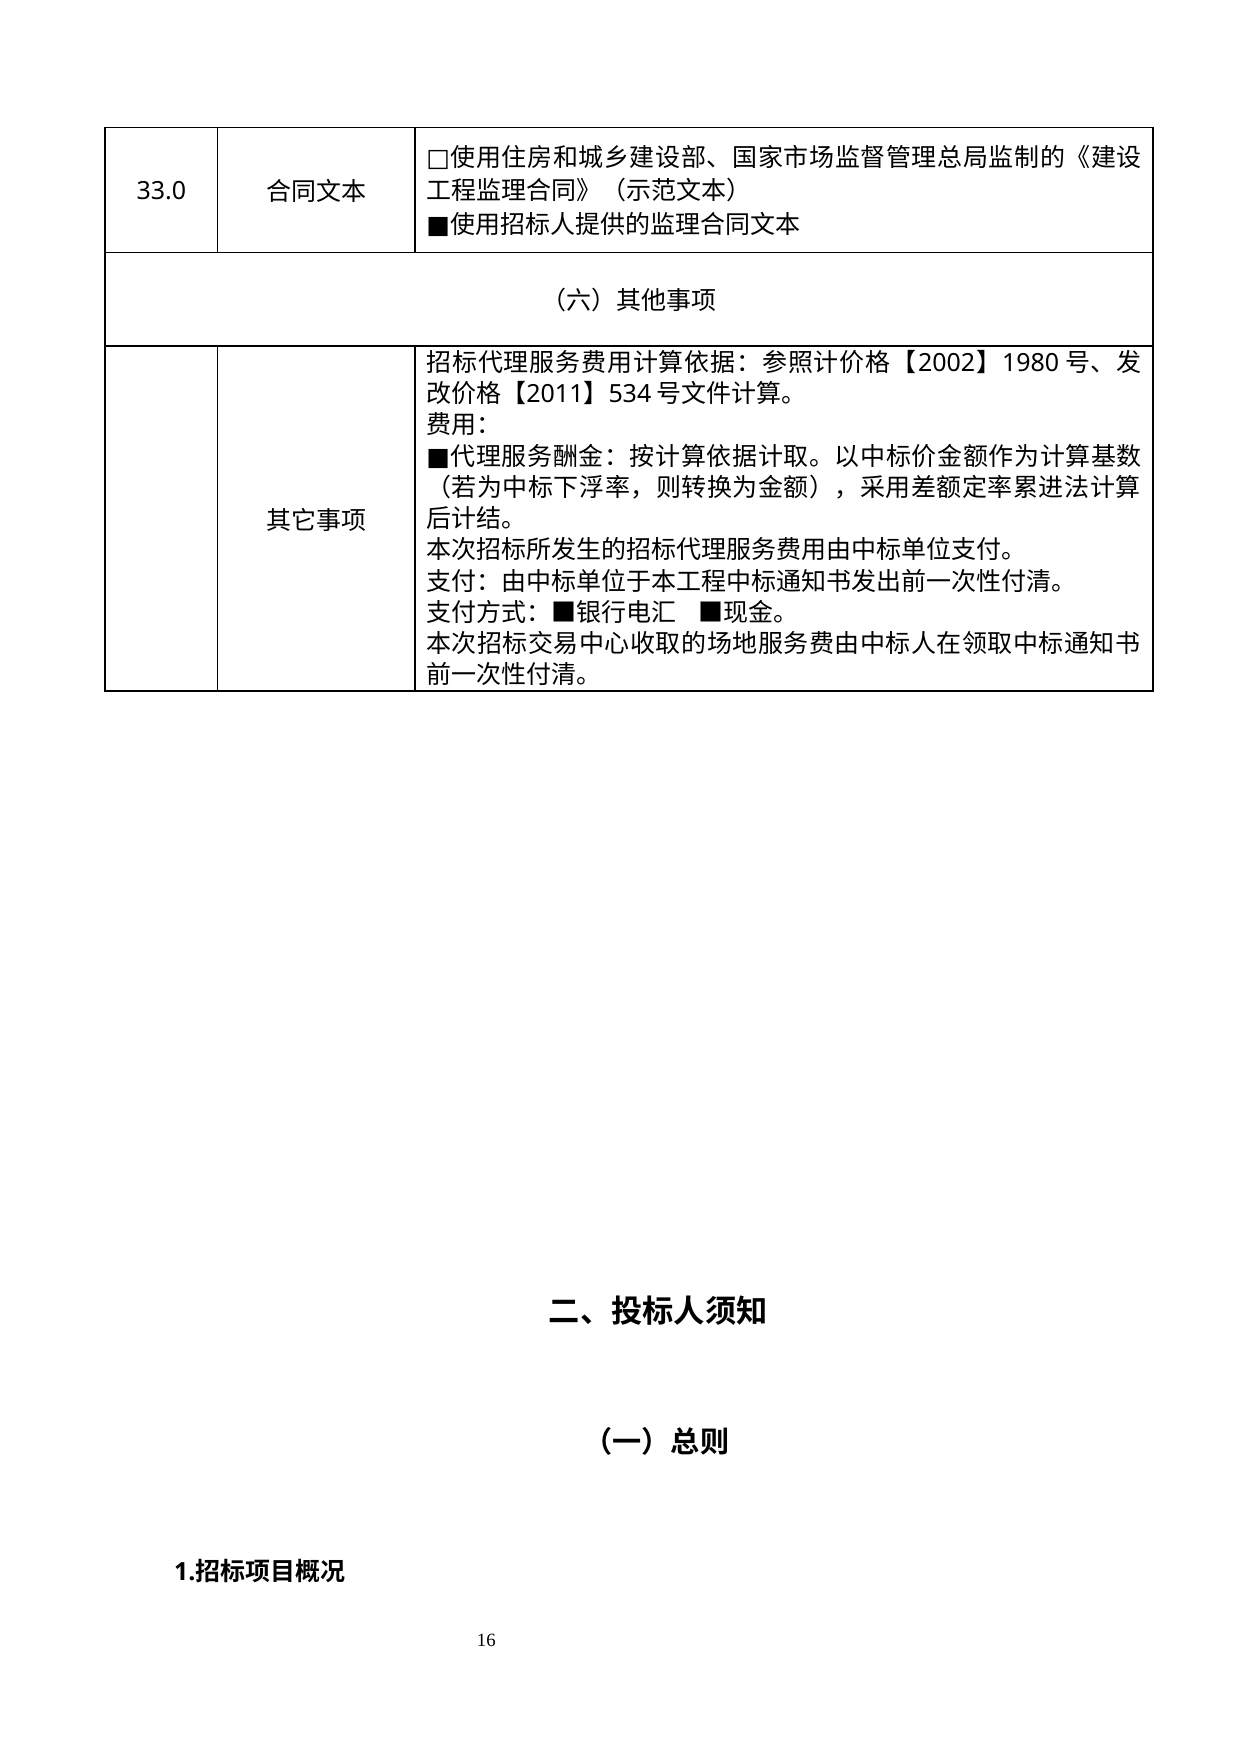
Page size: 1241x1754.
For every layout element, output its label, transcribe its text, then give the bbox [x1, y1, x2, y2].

table_cell 33.0 [106, 128, 217, 252]
text 二、投标人须知 [124, 1277, 1130, 1342]
table_cell □使用住房和城乡建设部、国家市场监督管理总局监制的《建设工程监理合同》（示范文本） ■使用招标人提供的监理合同文本 [416, 128, 1152, 252]
text 1.招标项目概况 [124, 1537, 1130, 1602]
text （一）总则 [124, 1407, 1130, 1472]
table_cell 合同文本 [218, 128, 414, 252]
table_cell [106, 347, 217, 690]
table_cell （六）其他事项 [106, 253, 1152, 345]
table_cell 招标代理服务费用计算依据：参照计价格【2002】1980号、发改价格【2011】534号文件计算。 费用： ■代理服务酬金：按计算依据计取。以中标价金额作为计算基数（若为中标下浮率，则转换为金额），采用差额定率累进法计算后计结。 本次招标所发生的招标代理服务费用由中标单位支付。 支付：由中标单位于本工程中标通知书发出前一次性付清。 支付方式：■银行电汇 ■现金。 本次招标交易中心收取的场地服务费由中标人在领取中标通知书前一次性付清。 [416, 347, 1152, 690]
table_cell 其它事项 [218, 347, 414, 690]
